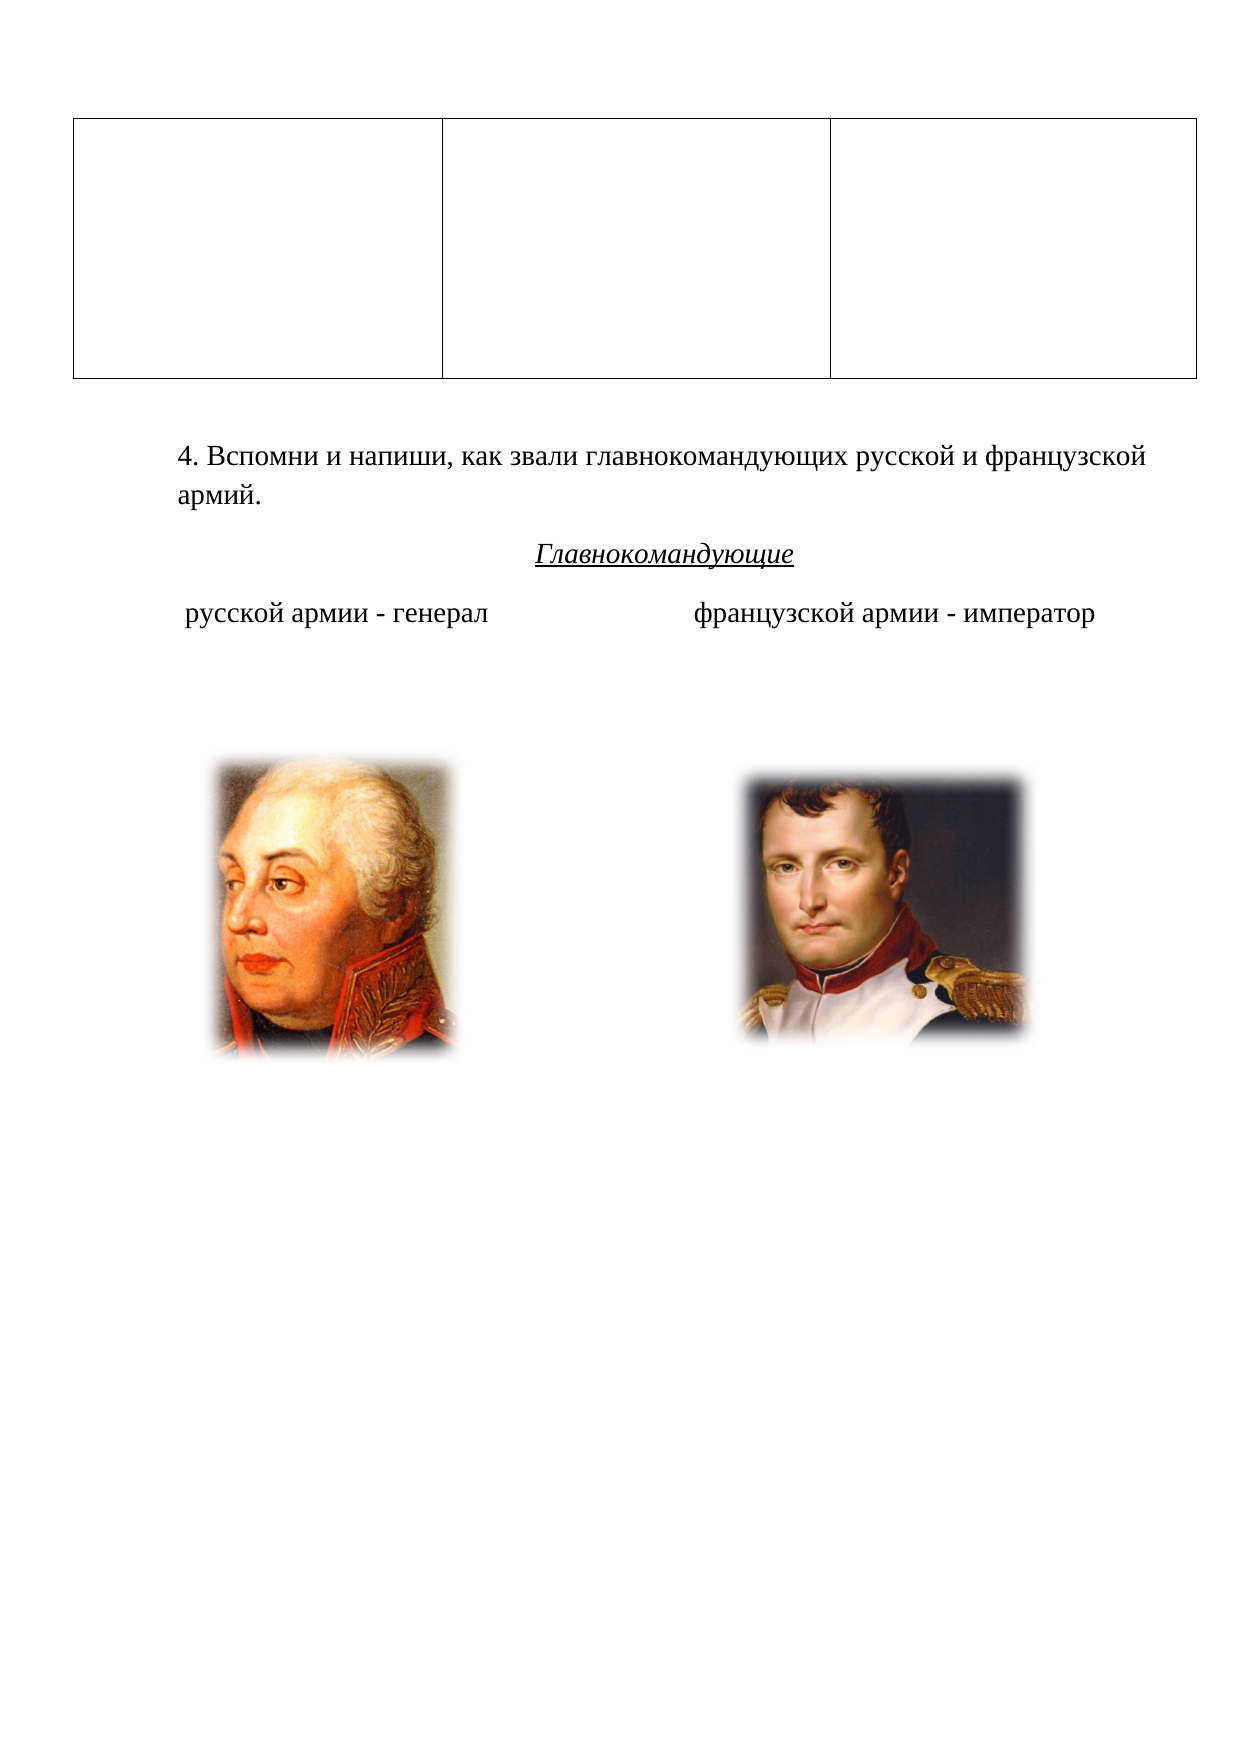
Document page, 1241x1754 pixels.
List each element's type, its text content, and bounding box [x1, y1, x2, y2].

table_header [443, 119, 830, 378]
table_header [74, 119, 442, 378]
picture [231, 777, 436, 1036]
text 4. Вспомни и напиши, как звали главнокомандующих русской и французской армий. [177, 438, 1152, 510]
text Главнокомандующие [177, 536, 1152, 570]
table_header [831, 119, 1196, 378]
text русской армии - генерал французской армии - император [177, 596, 1152, 629]
picture [759, 791, 1010, 1021]
